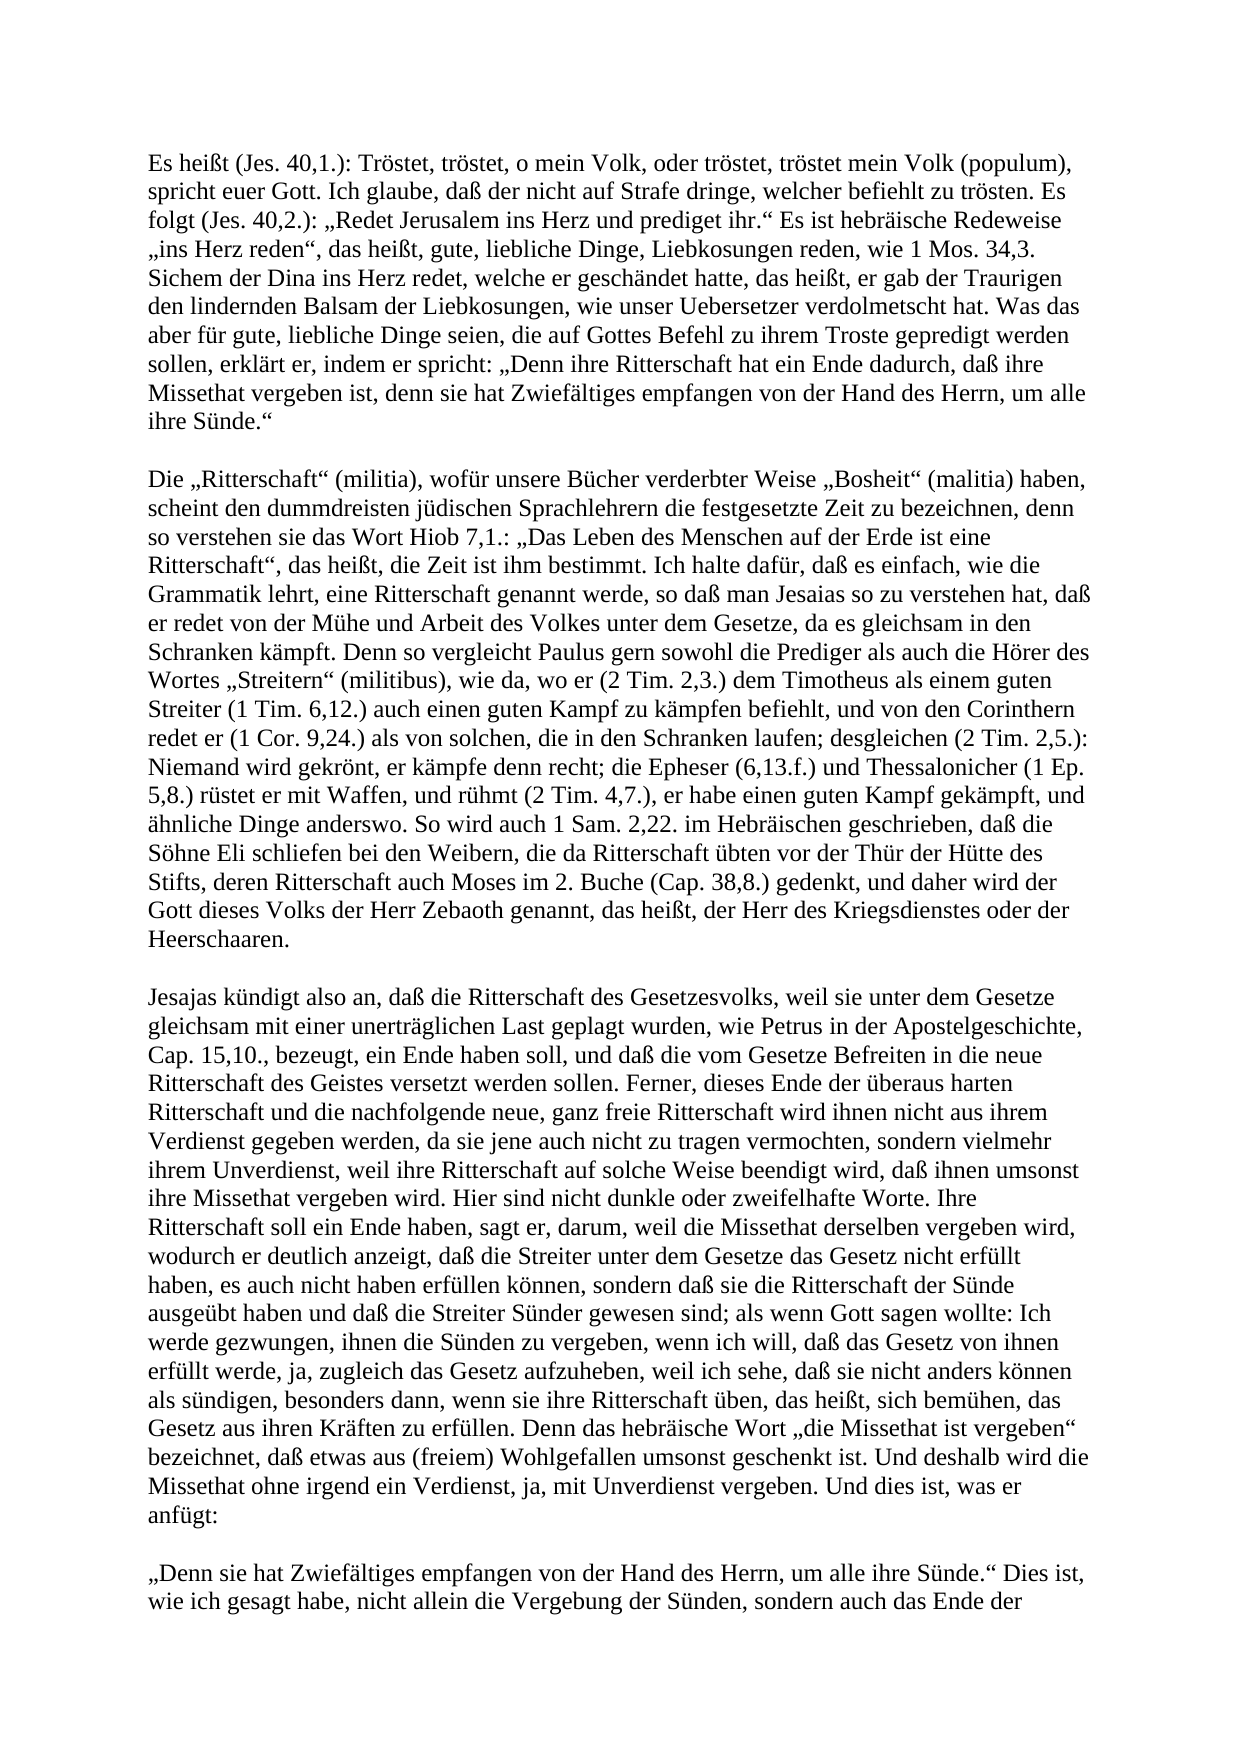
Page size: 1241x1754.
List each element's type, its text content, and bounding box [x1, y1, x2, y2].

text Jesajas kündigt also an, daß die Ritterschaft des Gesetzesvolks, weil sie unter dem Gesetze gleichsam mit einer unerträglichen Last geplagt wurden, wie Petrus in der Apostelgeschichte, Cap. 15,10., bezeugt, ein Ende haben soll, und daß die vom Gesetze Befreiten in die neue Ritterschaft des Geistes versetzt werden sollen. Ferner, dieses Ende der überaus harten Ritterschaft und die nachfolgende neue, ganz freie Ritterschaft wird ihnen nicht aus ihrem Verdienst gegeben werden, da sie jene auch nicht zu tragen vermochten, sondern vielmehr ihrem Unverdienst, weil ihre Ritterschaft auf solche Weise beendigt wird, daß ihnen umsonst ihre Missethat vergeben wird. Hier sind nicht dunkle oder zweifelhafte Worte. Ihre Ritterschaft soll ein Ende haben, sagt er, darum, weil die Missethat derselben vergeben wird, wodurch er deutlich anzeigt, daß die Streiter unter dem Gesetze das Gesetz nicht erfüllt haben, es auch nicht haben erfüllen können, sondern daß sie die Ritterschaft der Sünde ausgeübt haben und daß die Streiter Sünder gewesen sind; als wenn Gott sagen wollte: Ich werde gezwungen, ihnen die Sünden zu vergeben, wenn ich will, daß das Gesetz von ihnen erfüllt werde, ja, zugleich das Gesetz aufzuheben, weil ich sehe, daß sie nicht anders können als sündigen, besonders dann, wenn sie ihre Ritterschaft üben, das heißt, sich bemühen, das Gesetz aus ihren Kräften zu erfüllen. Denn das hebräische Wort „die Missethat ist vergeben“ bezeichnet, daß etwas aus (freiem) Wohlgefallen umsonst geschenkt ist. Und deshalb wird die Missethat ohne irgend ein Verdienst, ja, mit Unverdienst vergeben. Und dies ist, was er anfügt: [148, 982, 1093, 1528]
text Es heißt (Jes. 40,1.): Tröstet, tröstet, o mein Volk, oder tröstet, tröstet mein Volk (populum), spricht euer Gott. Ich glaube, daß der nicht auf Strafe dringe, welcher befiehlt zu trösten. Es folgt (Jes. 40,2.): „Redet Jerusalem ins Herz und prediget ihr.“ Es ist hebräische Redeweise „ins Herz reden“, das heißt, gute, liebliche Dinge, Liebkosungen reden, wie 1 Mos. 34,3. Sichem der Dina ins Herz redet, welche er geschändet hatte, das heißt, er gab der Traurigen den lindernden Balsam der Liebkosungen, wie unser Uebersetzer verdolmetscht hat. Was das aber für gute, liebliche Dinge seien, die auf Gottes Befehl zu ihrem Troste gepredigt werden sollen, erklärt er, indem er spricht: „Denn ihre Ritterschaft hat ein Ende dadurch, daß ihre Missethat vergeben ist, denn sie hat Zwiefältiges empfangen von der Hand des Herrn, um alle ihre Sünde.“ [148, 148, 1093, 435]
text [148, 1558, 1093, 1615]
text Die „Ritterschaft“ (militia), wofür unsere Bücher verderbter Weise „Bosheit“ (malitia) haben, scheint den dummdreisten jüdischen Sprachlehrern die festgesetzte Zeit zu bezeichnen, denn so verstehen sie das Wort Hiob 7,1.: „Das Leben des Menschen auf der Erde ist eine Ritterschaft“, das heißt, die Zeit ist ihm bestimmt. Ich halte dafür, daß es einfach, wie die Grammatik lehrt, eine Ritterschaft genannt werde, so daß man Jesaias so zu verstehen hat, daß er redet von der Mühe und Arbeit des Volkes unter dem Gesetze, da es gleichsam in den Schranken kämpft. Denn so vergleicht Paulus gern sowohl die Prediger als auch die Hörer des Wortes „Streitern“ (militibus), wie da, wo er (2 Tim. 2,3.) dem Timotheus als einem guten Streiter (1 Tim. 6,12.) auch einen guten Kampf zu kämpfen befiehlt, und von den Corinthern redet er (1 Cor. 9,24.) als von solchen, die in den Schranken laufen; desgleichen (2 Tim. 2,5.): Niemand wird gekrönt, er kämpfe denn recht; die Epheser (6,13.f.) und Thessalonicher (1 Ep. 5,8.) rüstet er mit Waffen, und rühmt (2 Tim. 4,7.), er habe einen guten Kampf gekämpft, und ähnliche Dinge anderswo. So wird auch 1 Sam. 2,22. im Hebräischen geschrieben, daß die Söhne Eli schliefen bei den Weibern, die da Ritterschaft übten vor der Thür der Hütte des Stifts, deren Ritterschaft auch Moses im 2. Buche (Cap. 38,8.) gedenkt, und daher wird der Gott dieses Volks der Herr Zebaoth genannt, das heißt, der Herr des Kriegsdienstes oder der Heerschaaren. [148, 464, 1093, 953]
